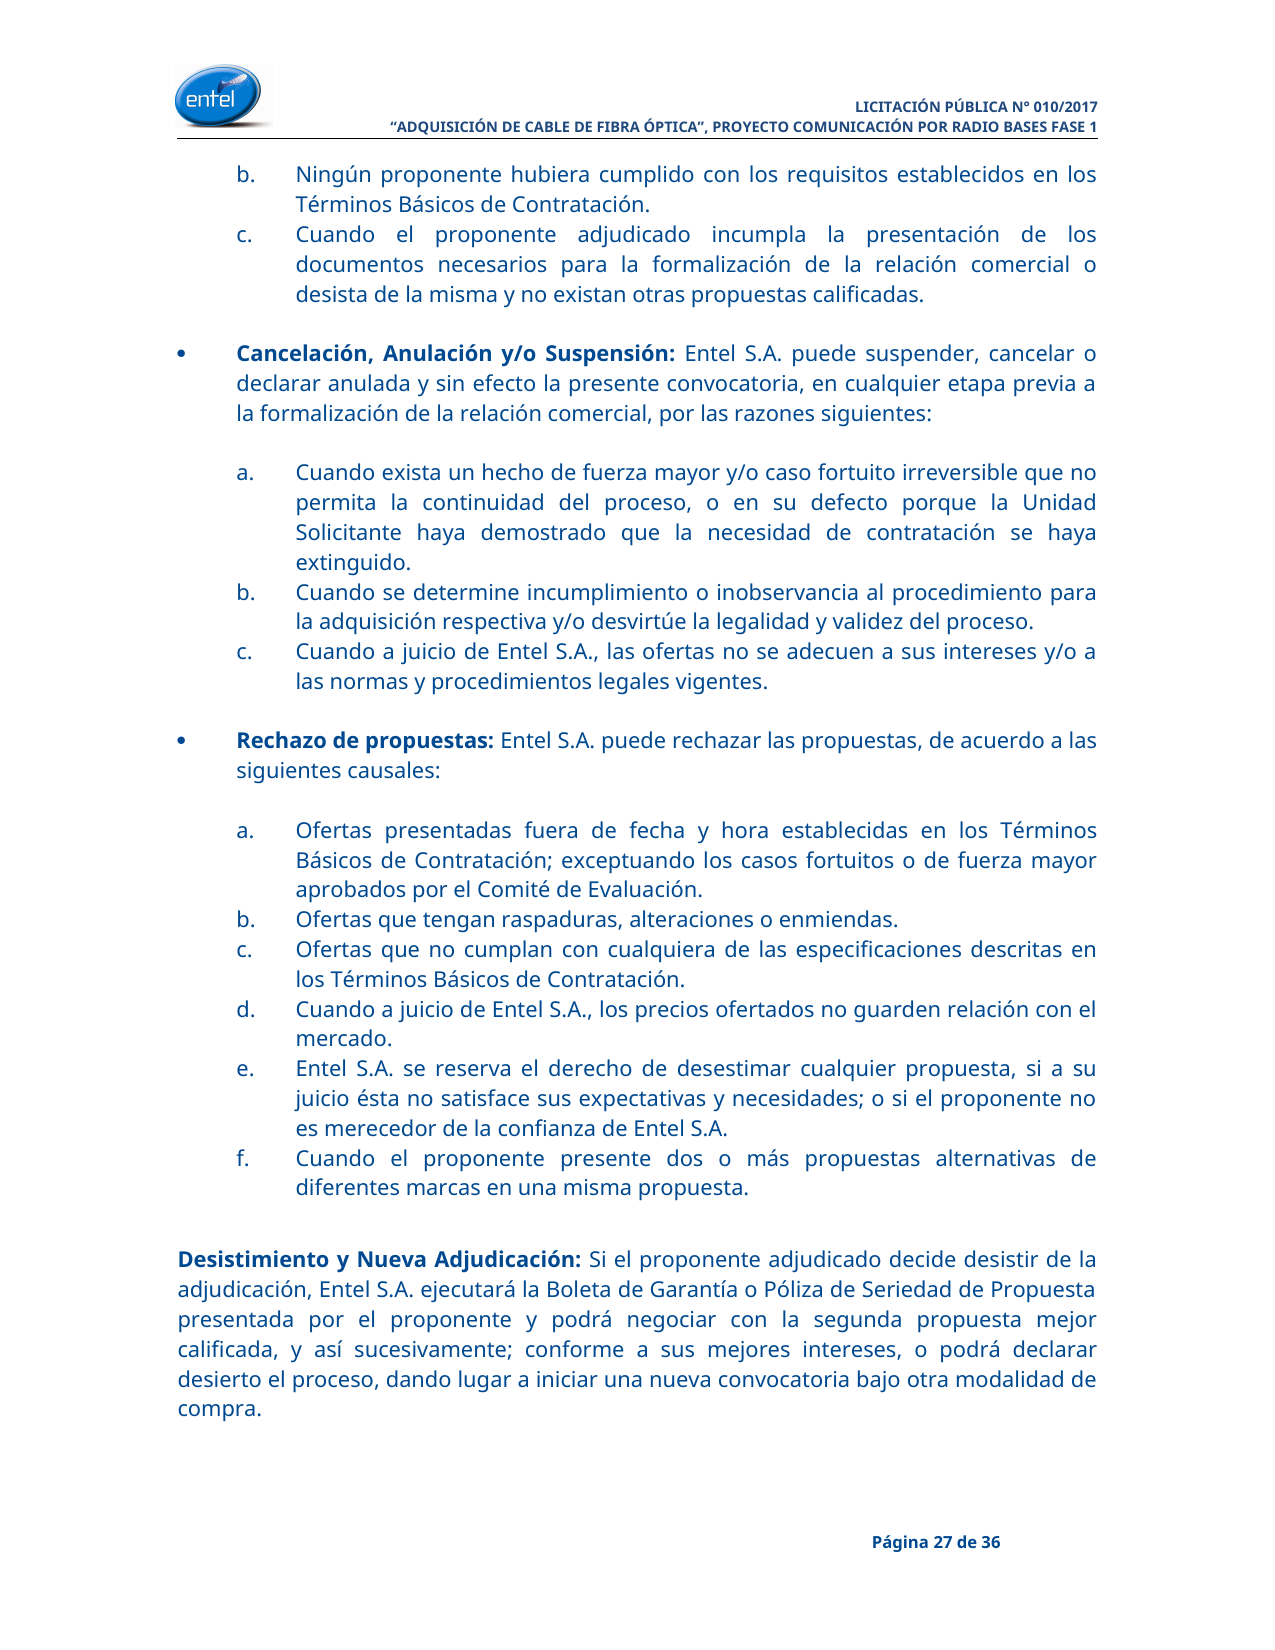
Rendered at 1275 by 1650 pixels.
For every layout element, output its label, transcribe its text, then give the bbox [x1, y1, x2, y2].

list Cancelación, Anulación y/o Suspensión: Entel S.A. puede suspender, cancelar o declarar anulada y sin efecto la presente convocatoria, en cualquier etapa previa a la formalización de la relación comercial, por las razones siguientes: [177, 338, 1098, 427]
list Cuando a juicio de Entel S.A., los precios ofertados no guarden relación con el mercado. [236, 993, 1098, 1053]
list Cuando el proponente presente dos o más propuestas alternativas de diferentes marcas en una misma propuesta. [236, 1142, 1098, 1202]
list Ofertas que no cumplan con cualquiera de las especificaciones descritas en los Términos Básicos de Contratación. [236, 934, 1098, 993]
list Ningún proponente hubiera cumplido con los requisitos establecidos en los Términos Básicos de Contratación. [236, 159, 1098, 219]
list Entel S.A. se reserva el derecho de desestimar cualquier propuesta, si a su juicio ésta no satisface sus expectativas y necesidades; o si el proponente no es merecedor de la confianza de Entel S.A. [236, 1053, 1098, 1142]
list Ofertas presentadas fuera de fecha y hora establecidas en los Términos Básicos de Contratación; exceptuando los casos fortuitos o de fuerza mayor aprobados por el Comité de Evaluación. [236, 815, 1098, 904]
text Desistimiento y Nueva Adjudicación: Si el proponente adjudicado decide desistir de la adjudicación, Entel S.A. ejecutará la Boleta de Garantía o Póliza de Seriedad de Propuesta presentada por el proponente y podrá negociar con la segunda propuesta mejor calificada, y así sucesivamente; conforme a sus mejores intereses, o podrá declarar desierto el proceso, dando lugar a iniciar una nueva convocatoria bajo otra modalidad de compra. [177, 1244, 1098, 1423]
list Cuando el proponente adjudicado incumpla la presentación de los documentos necesarios para la formalización de la relación comercial o desista de la misma y no existan otras propuestas calificadas. [236, 219, 1098, 308]
picture [174, 64, 274, 128]
list Rechazo de propuestas: Entel S.A. puede rechazar las propuestas, de acuerdo a las siguientes causales: [177, 725, 1098, 785]
list Cuando se determine incumplimiento o inobservancia al procedimiento para la adquisición respectiva y/o desvirtúe la legalidad y validez del proceso. [236, 576, 1098, 636]
list Cuando exista un hecho de fuerza mayor y/o caso fortuito irreversible que no permita la continuidad del proceso, o en su defecto porque la Unidad Solicitante haya demostrado que la necesidad de contratación se haya extinguido. [236, 457, 1098, 576]
list Cuando a juicio de Entel S.A., las ofertas no se adecuen a sus intereses y/o a las normas y procedimientos legales vigentes. [236, 636, 1098, 696]
list Ofertas que tengan raspaduras, alteraciones o enmiendas. [236, 904, 1098, 934]
